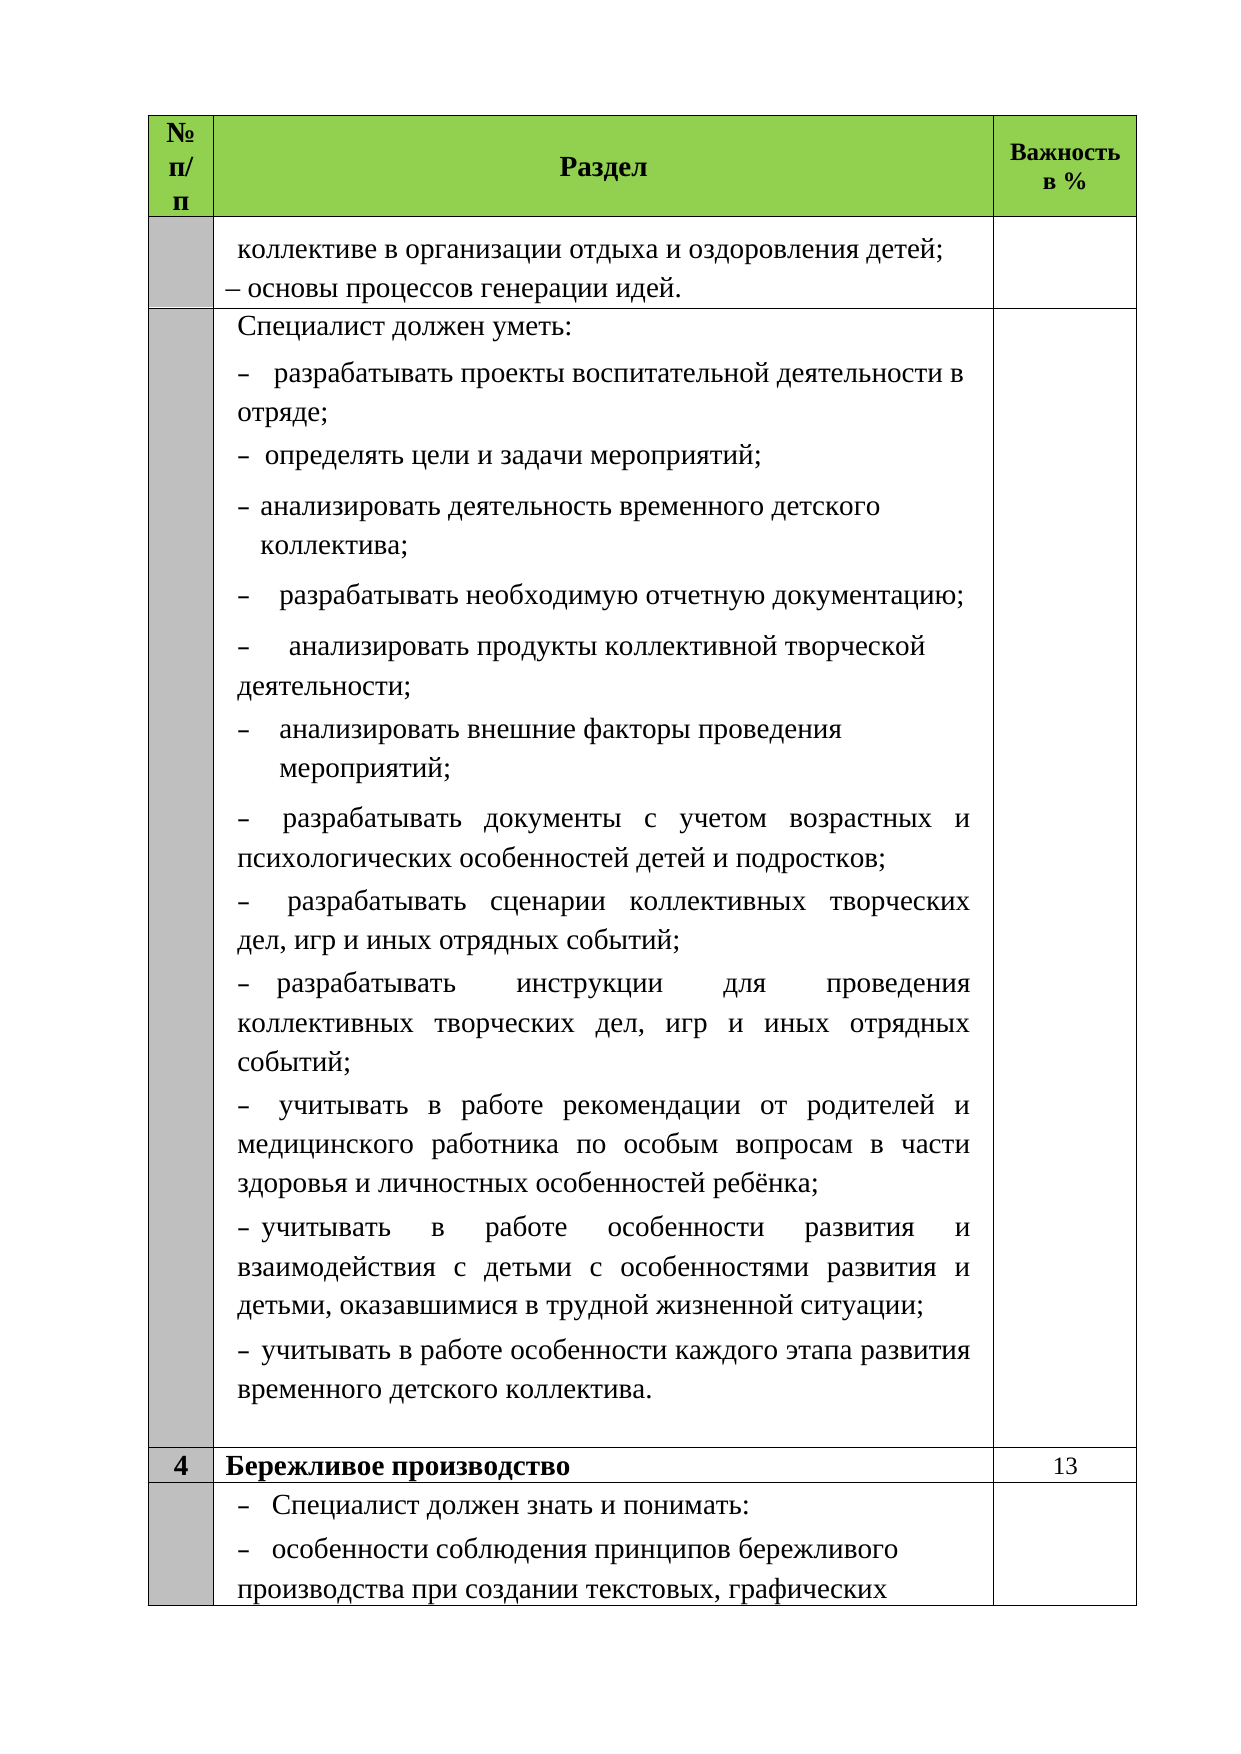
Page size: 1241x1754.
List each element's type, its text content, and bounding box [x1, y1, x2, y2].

table_cell [149, 1483, 213, 1605]
table_header Важность в % [994, 116, 1136, 216]
table_cell [994, 309, 1136, 1447]
table_header Раздел [214, 116, 993, 216]
table_cell 13 [994, 1448, 1136, 1482]
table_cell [214, 1483, 993, 1605]
table_cell Специалист должен уметь: разрабатывать проекты воспитательной деятельности в отряде; определять цели и задачи мероприятий; анализировать деятельность временного детского коллектива; разрабатывать необходимую отчетную документацию; анализировать продукты коллективной творческой деятельности; анализировать внешние факторы проведения мероприятий; разрабатывать документы с учетом возрастных и психологических особенностей детей и подростков; разрабатывать сценарии коллективных творческих дел, игр и иных отрядных событий; разрабатывать инструкции для проведения коллективных творческих дел, игр и иных отрядных событий; учитывать в работе рекомендации от родителей и медицинского работника по особым вопросам в части здоровья и личностных особенностей ребёнка; учитывать в работе особенности развития и взаимодействия с детьми с особенностями развития и детьми, оказавшимися в трудной жизненной ситуации; учитывать в работе особенности каждого этапа развития временного детского коллектива. [214, 309, 993, 1447]
table_cell Бережливое производство [214, 1448, 993, 1482]
table_cell [149, 217, 213, 307]
table_header № п/п [149, 116, 213, 216]
table_cell 4 [149, 1448, 213, 1482]
table_cell [994, 1483, 1136, 1605]
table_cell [214, 217, 993, 307]
table_cell [994, 217, 1136, 307]
table_cell [149, 309, 213, 1447]
